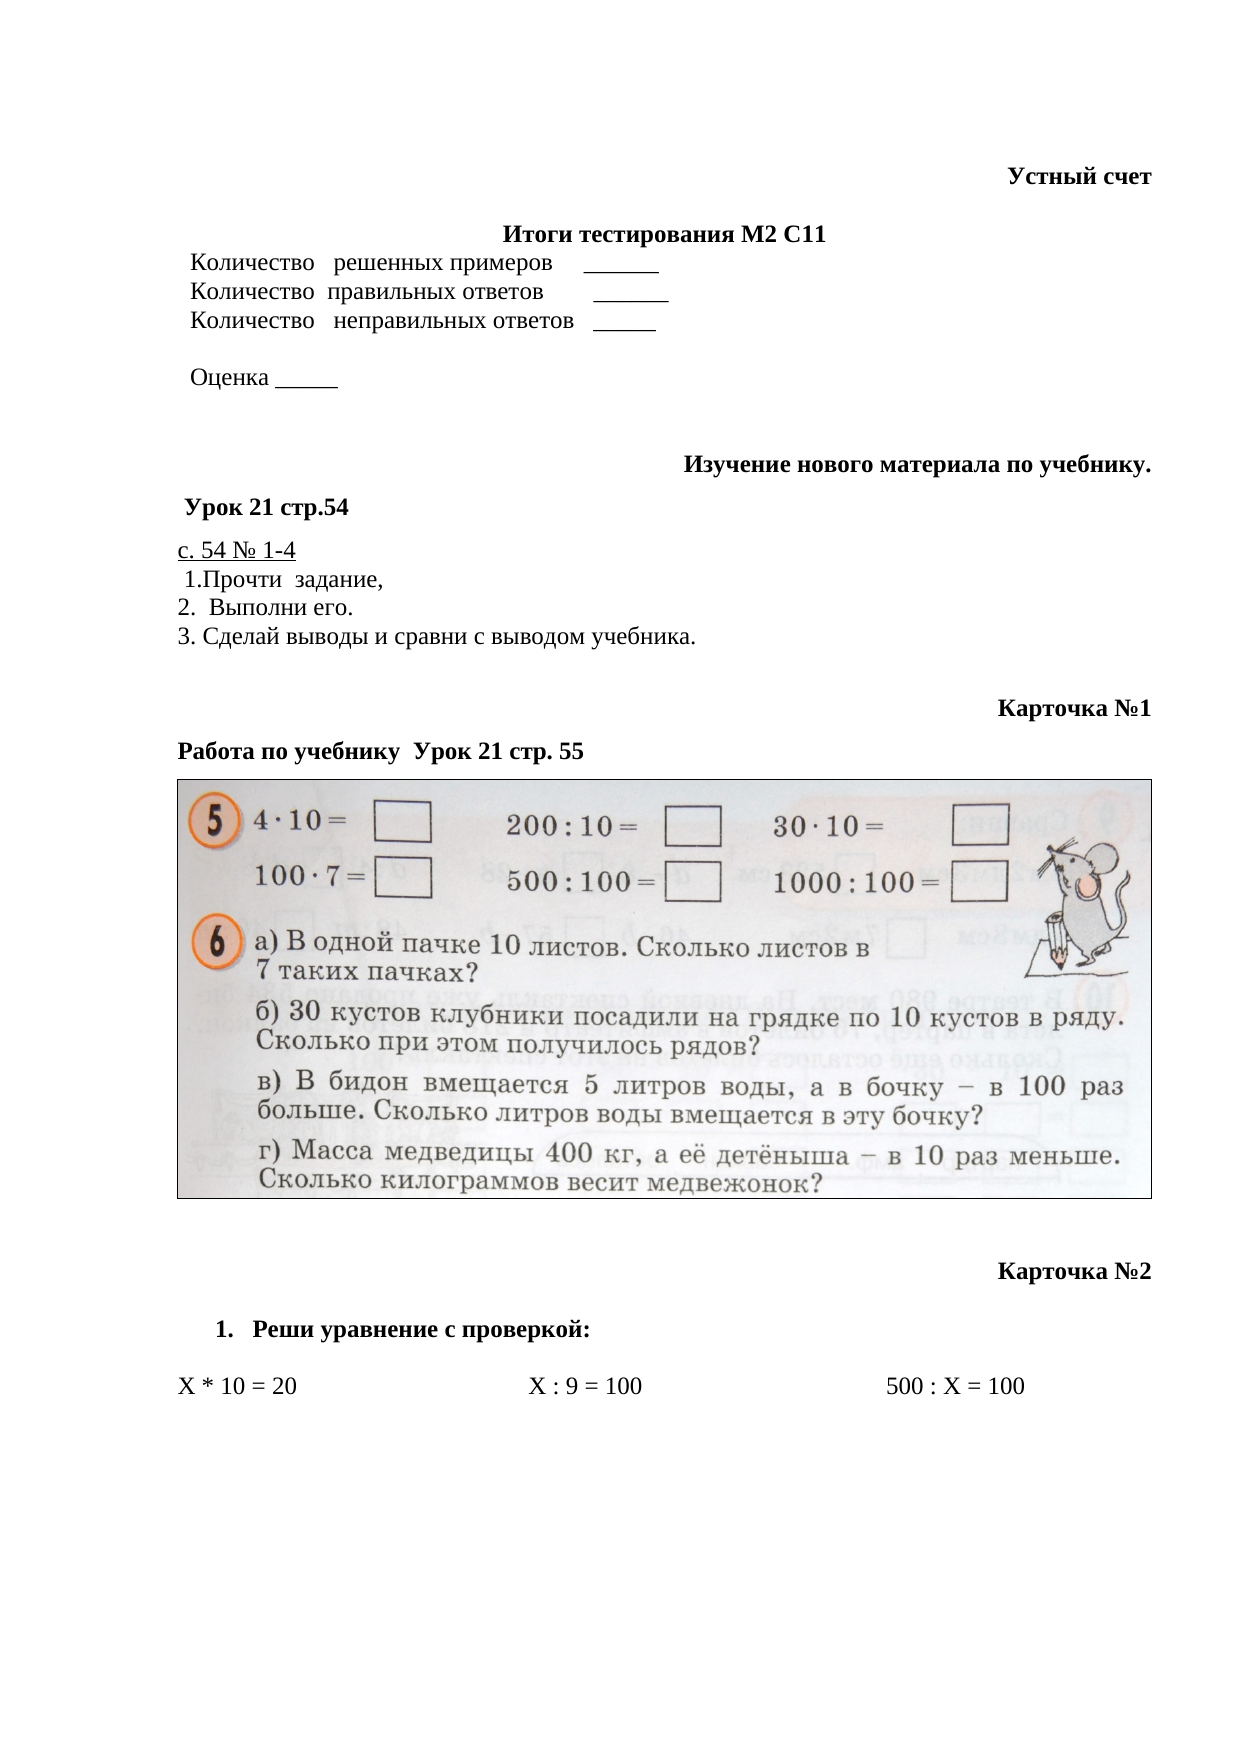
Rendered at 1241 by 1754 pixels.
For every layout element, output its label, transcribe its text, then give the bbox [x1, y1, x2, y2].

text Урок 21 стр.54 [177, 492, 1152, 521]
text Карточка №2 [177, 1256, 1152, 1285]
text 3. Сделай выводы и сравни с выводом учебника. [177, 621, 1152, 650]
text Количество неправильных ответов _____ [177, 305, 1152, 334]
text 1.Прочти задание, [177, 564, 1152, 592]
text с. 54 № 1-4 [177, 535, 1152, 564]
text Карточка №1 [177, 693, 1152, 722]
text Устный счет [177, 161, 1152, 190]
text Работа по учебнику Урок 21 стр. 55 [177, 736, 1152, 765]
picture [178, 780, 1151, 1198]
text 2. Выполни его. [177, 592, 1152, 621]
text Итоги тестирования М2 С11 [177, 219, 1152, 247]
text Х * 10 = 20 Х : 9 = 100 500 : Х = 100 [177, 1371, 1152, 1400]
text Изучение нового материала по учебнику. [177, 449, 1152, 477]
text Количество правильных ответов ______ [177, 276, 1152, 305]
list Реши уравнение с проверкой: [215, 1314, 1152, 1342]
text Оценка _____ [177, 362, 1152, 391]
text Количество решенных примеров ______ [177, 247, 1152, 276]
